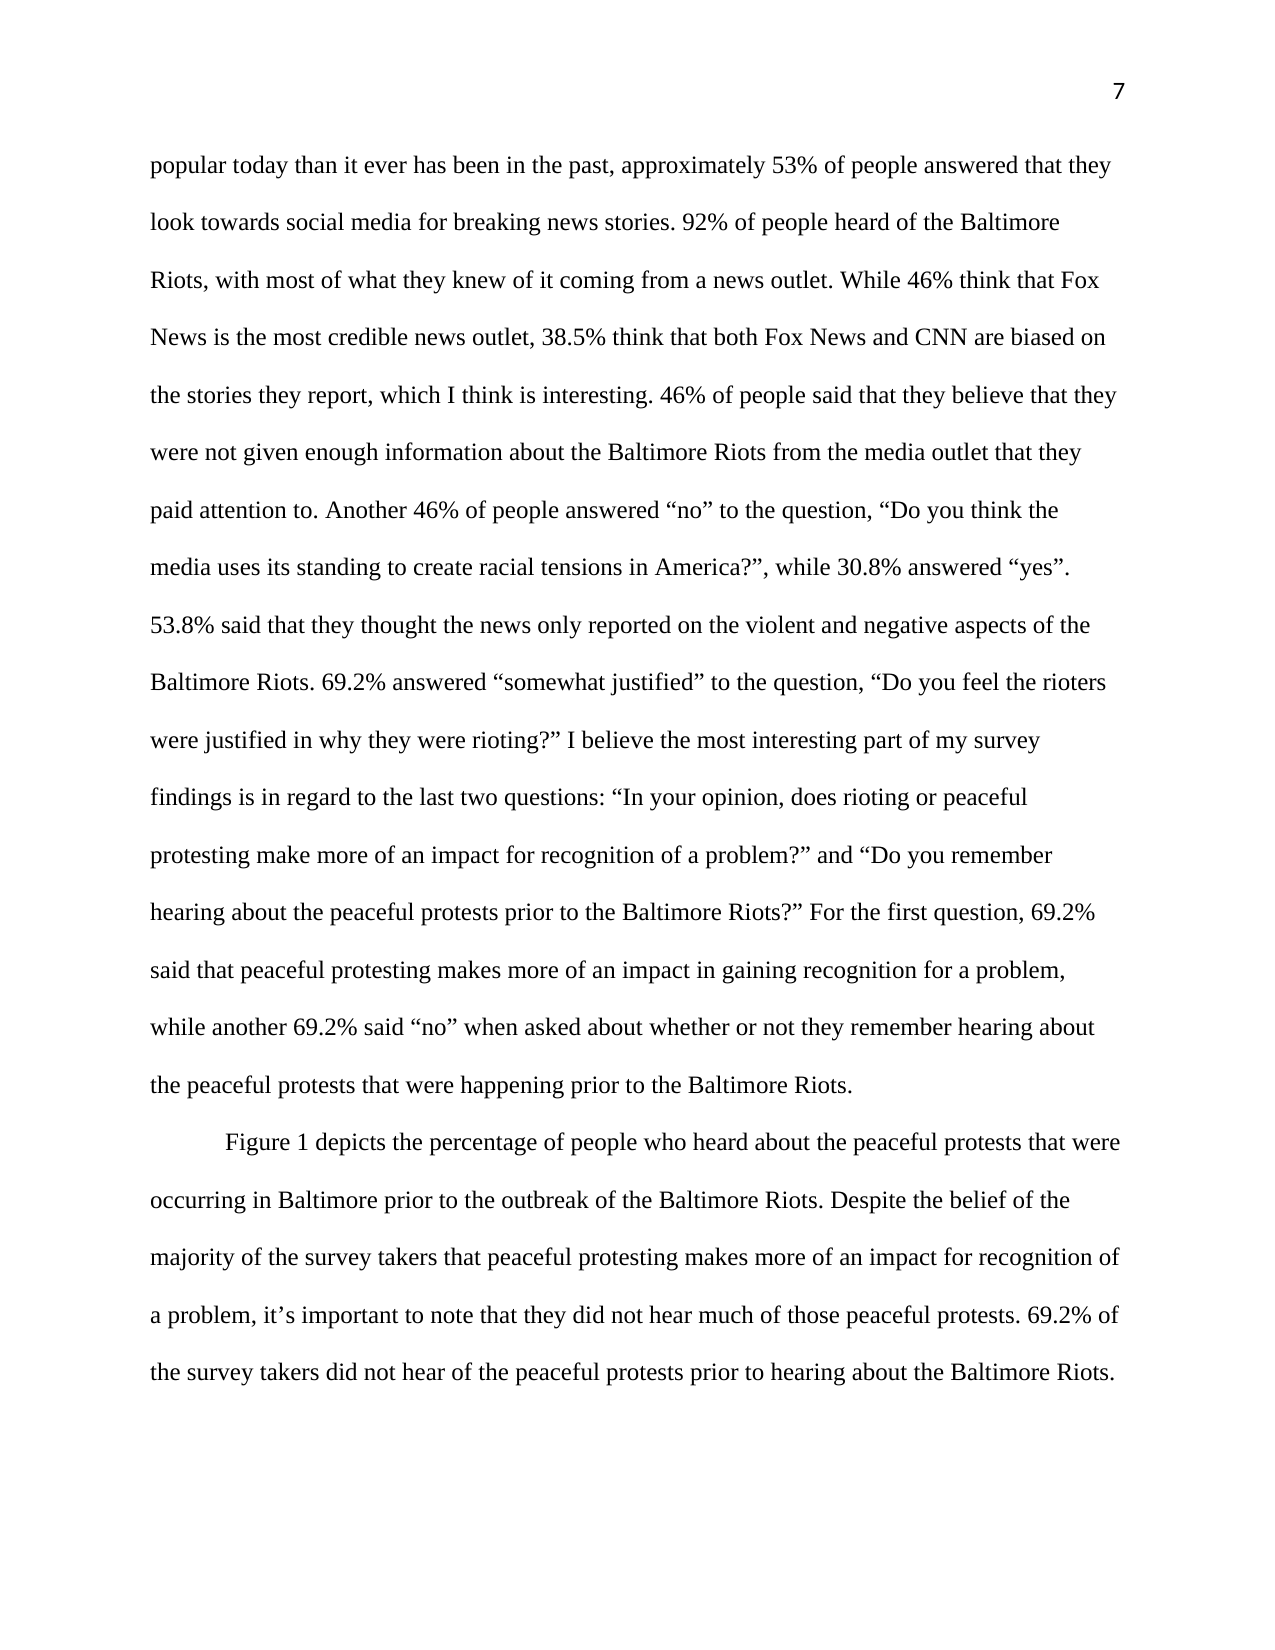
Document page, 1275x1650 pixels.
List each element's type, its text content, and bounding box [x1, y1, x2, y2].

text Figure 1 depicts the percentage of people who heard about the peaceful protests that were occurring in Baltimore prior to the outbreak of the Baltimore Riots. Despite the belief of the majority of the survey takers that peaceful protesting makes more of an impact for recognition of a problem, it’s important to note that they did not hear much of those peaceful protests. 69.2% of the survey takers did not hear of the peaceful protests prior to hearing about the Baltimore Riots. [150, 1127, 1125, 1386]
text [150, 150, 1125, 1099]
